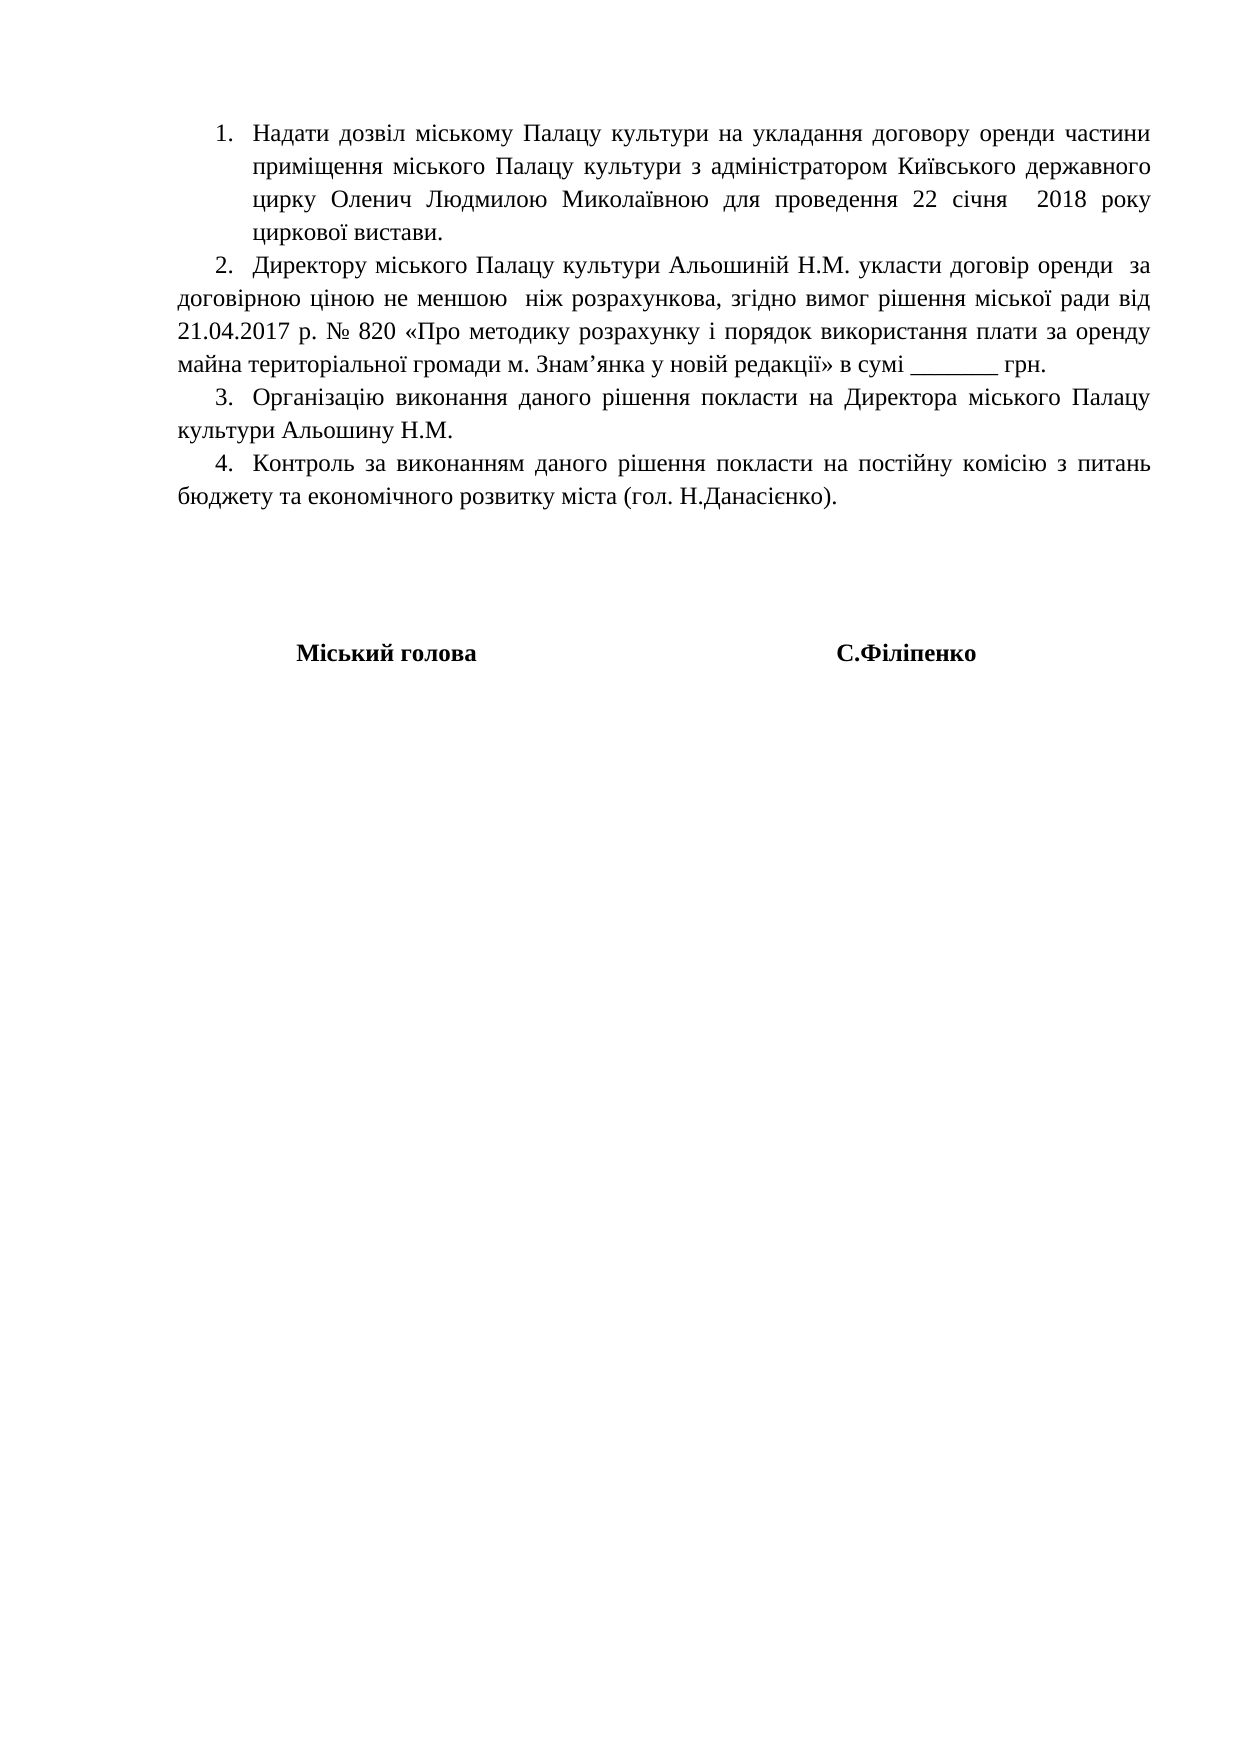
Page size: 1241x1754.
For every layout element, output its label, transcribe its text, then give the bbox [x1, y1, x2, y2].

list Директору міського Палацу культури Альошиній Н.М. укласти договір оренди за договірною ціною не меншою ніж розрахункова, згідно вимог рішення міської ради від 21.04.2017 р. № 820 «Про методику розрахунку і порядок використання плати за оренду майна територіальної громади м. Знам’янка у новій редакції» в сумі _______ грн. [177, 250, 1152, 378]
text Міський голова С.Філіпенко [252, 638, 1152, 667]
list Надати дозвіл міському Палацу культури на укладання договору оренди частини приміщення міського Палацу культури з адміністратором Київського державного цирку Оленич Людмилою Миколаївною для проведення 22 січня 2018 року циркової вистави. [215, 118, 1152, 246]
list Організацію виконання даного рішення покласти на Директора міського Палацу культури Альошину Н.М. [177, 382, 1152, 444]
list Контроль за виконанням даного рішення покласти на постійну комісію з питань бюджету та економічного розвитку міста (гол. Н.Данасієнко). [177, 448, 1152, 510]
